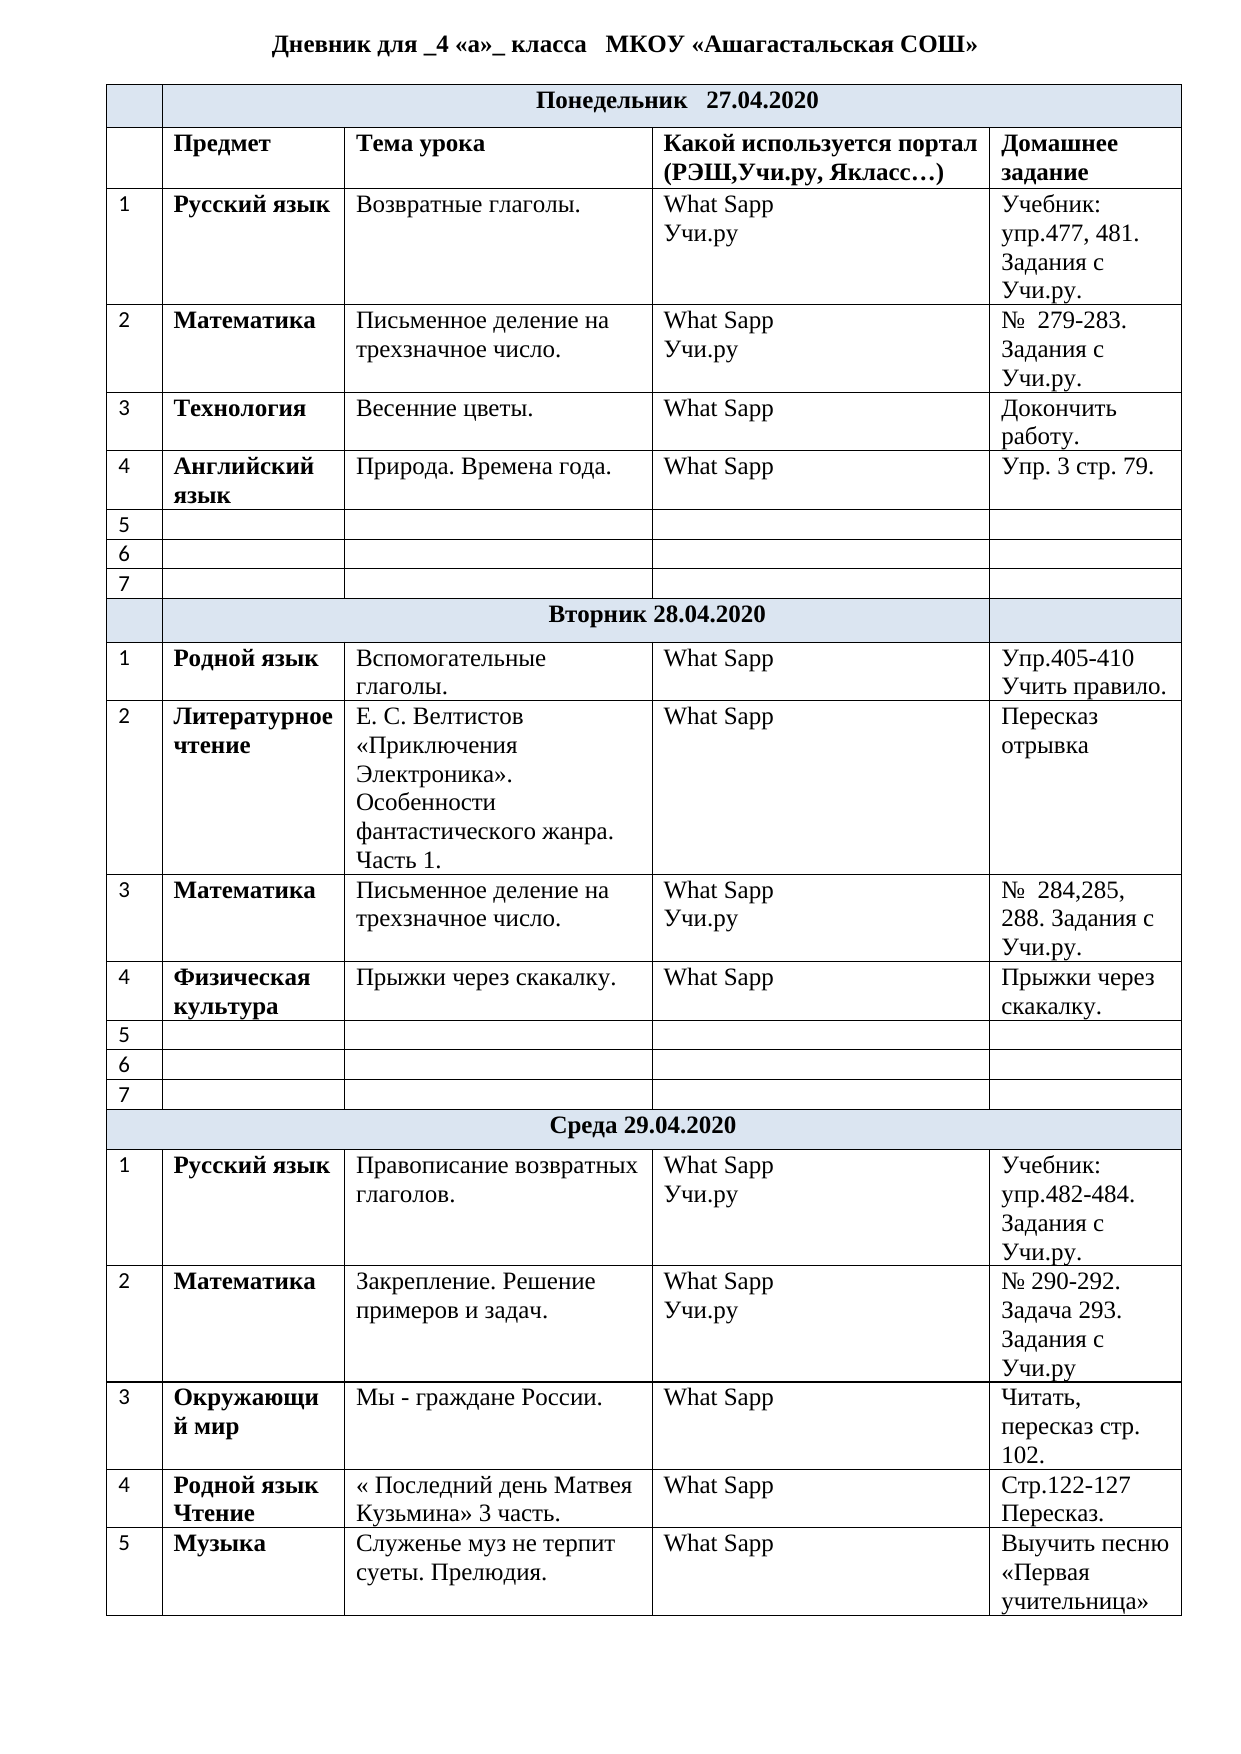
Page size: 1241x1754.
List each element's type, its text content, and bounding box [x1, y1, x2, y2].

table_cell 4 [107, 962, 162, 1019]
table_cell Какой используется портал (РЭШ,Учи.ру, Якласс…) [653, 128, 989, 188]
table_cell Математика [163, 875, 344, 961]
table_cell Литературное чтение [163, 701, 344, 874]
table_cell Пересказ отрывка [990, 701, 1181, 874]
table_cell What Sapp Учи.ру [653, 1266, 989, 1381]
table_cell 2 [107, 701, 162, 874]
table_cell [653, 510, 989, 538]
table_cell Правописание возвратных глаголов. [345, 1150, 652, 1265]
table_cell [163, 1021, 344, 1049]
table_cell Домашнее задание [990, 128, 1181, 188]
table_cell Стр.122-127 Пересказ. [990, 1470, 1181, 1527]
table_cell What Sapp [653, 701, 989, 874]
table_cell [107, 599, 162, 642]
table_cell What Sapp [653, 1383, 989, 1469]
table_cell [163, 510, 344, 538]
table_cell Тема урока [345, 128, 652, 188]
table_cell 1 [107, 1150, 162, 1265]
table_cell [653, 1050, 989, 1079]
table_cell 5 [107, 1021, 162, 1049]
table_cell What Sapp Учи.ру [653, 1150, 989, 1265]
table_cell [345, 510, 652, 538]
table_cell Весенние цветы. [345, 393, 652, 450]
text Дневник для _4 «а»_ класса МКОУ «Ашагастальская СОШ» [118, 29, 1152, 58]
table_cell Служенье муз не терпит суеты. Прелюдия. [345, 1528, 652, 1614]
table_cell 1 [107, 189, 162, 304]
table_cell Предмет [163, 128, 344, 188]
table_cell Прыжки через скакалку. [990, 962, 1181, 1019]
table_cell Русский язык [163, 1150, 344, 1265]
table_cell 4 [107, 451, 162, 509]
table_cell What Sapp Учи.ру [653, 875, 989, 961]
table_cell Е. С. Велтистов «Приключения Электроника». Особенности фантастического жанра. Часть 1. [345, 701, 652, 874]
table_cell Упр. 3 стр. 79. [990, 451, 1181, 509]
table_cell Родной язык Чтение [163, 1470, 344, 1527]
table_cell Технология [163, 393, 344, 450]
table_cell Упр.405-410 Учить правило. [990, 643, 1181, 700]
table_cell 5 [107, 510, 162, 538]
table_cell Математика [163, 1266, 344, 1381]
table_cell [163, 1080, 344, 1109]
table_cell 7 [107, 1080, 162, 1109]
table_cell Природа. Времена года. [345, 451, 652, 509]
table_cell [653, 1021, 989, 1049]
table_cell What Sapp Учи.ру [653, 305, 989, 392]
table_cell What Sapp [653, 962, 989, 1019]
table_cell Английский язык [163, 451, 344, 509]
table_cell Вторник 28.04.2020 [163, 599, 989, 642]
table_cell Возвратные глаголы. [345, 189, 652, 304]
table_cell [990, 599, 1181, 642]
table_cell Закрепление. Решение примеров и задач. [345, 1266, 652, 1381]
table_cell Выучить песню «Первая учительница» [990, 1528, 1181, 1614]
table_cell [163, 540, 344, 568]
table_header [107, 85, 162, 127]
table_cell 7 [107, 569, 162, 598]
table_header Понедельник 27.04.2020 [163, 85, 1181, 127]
table_cell [345, 1080, 652, 1109]
table_cell [990, 1050, 1181, 1079]
table_cell [345, 1050, 652, 1079]
table_cell [990, 1021, 1181, 1049]
table_cell Мы - граждане России. [345, 1383, 652, 1469]
table_cell [345, 1021, 652, 1049]
table_cell № 279-283. Задания с Учи.ру. [990, 305, 1181, 392]
table_cell [163, 1050, 344, 1079]
table_cell [653, 540, 989, 568]
table_cell Русский язык [163, 189, 344, 304]
table_cell [653, 1080, 989, 1109]
table_cell « Последний день Матвея Кузьмина» 3 часть. [345, 1470, 652, 1527]
table_cell [107, 128, 162, 188]
table_cell 2 [107, 305, 162, 392]
table_cell № 290-292. Задача 293. Задания с Учи.ру [990, 1266, 1181, 1381]
table_cell What Sapp [653, 1470, 989, 1527]
table_cell Прыжки через скакалку. [345, 962, 652, 1019]
table_cell Среда 29.04.2020 [107, 1110, 1181, 1149]
table_cell Читать, пересказ стр. 102. [990, 1383, 1181, 1469]
table_cell Письменное деление на трехзначное число. [345, 305, 652, 392]
table_cell 1 [107, 643, 162, 700]
table_cell 2 [107, 1266, 162, 1381]
table_cell № 284,285, 288. Задания с Учи.ру. [990, 875, 1181, 961]
table_cell Вспомогательные глаголы. [345, 643, 652, 700]
table_cell Математика [163, 305, 344, 392]
table_cell Письменное деление на трехзначное число. [345, 875, 652, 961]
table_cell [990, 540, 1181, 568]
table_cell [163, 569, 344, 598]
table_cell Физическая культура [163, 962, 344, 1019]
table_cell Докончить работу. [990, 393, 1181, 450]
table_cell 6 [107, 540, 162, 568]
table_cell 3 [107, 875, 162, 961]
table_cell What Sapp [653, 1528, 989, 1614]
table_cell [653, 569, 989, 598]
table_cell What Sapp [653, 451, 989, 509]
table_cell 3 [107, 393, 162, 450]
table_cell 4 [107, 1470, 162, 1527]
table_cell [345, 569, 652, 598]
table_cell Родной язык [163, 643, 344, 700]
table_cell [990, 569, 1181, 598]
table_cell [345, 540, 652, 568]
table_cell Музыка [163, 1528, 344, 1614]
table_cell Учебник: упр.482-484. Задания с Учи.ру. [990, 1150, 1181, 1265]
table_cell 3 [107, 1383, 162, 1469]
table_cell What Sapp [653, 643, 989, 700]
table_cell What Sapp Учи.ру [653, 189, 989, 304]
table_cell [990, 510, 1181, 538]
table_cell 6 [107, 1050, 162, 1079]
table_cell [990, 1080, 1181, 1109]
table_cell Окружающий мир [163, 1383, 344, 1469]
table_cell 5 [107, 1528, 162, 1614]
table_cell What Sapp [653, 393, 989, 450]
table_cell Учебник: упр.477, 481. Задания с Учи.ру. [990, 189, 1181, 304]
